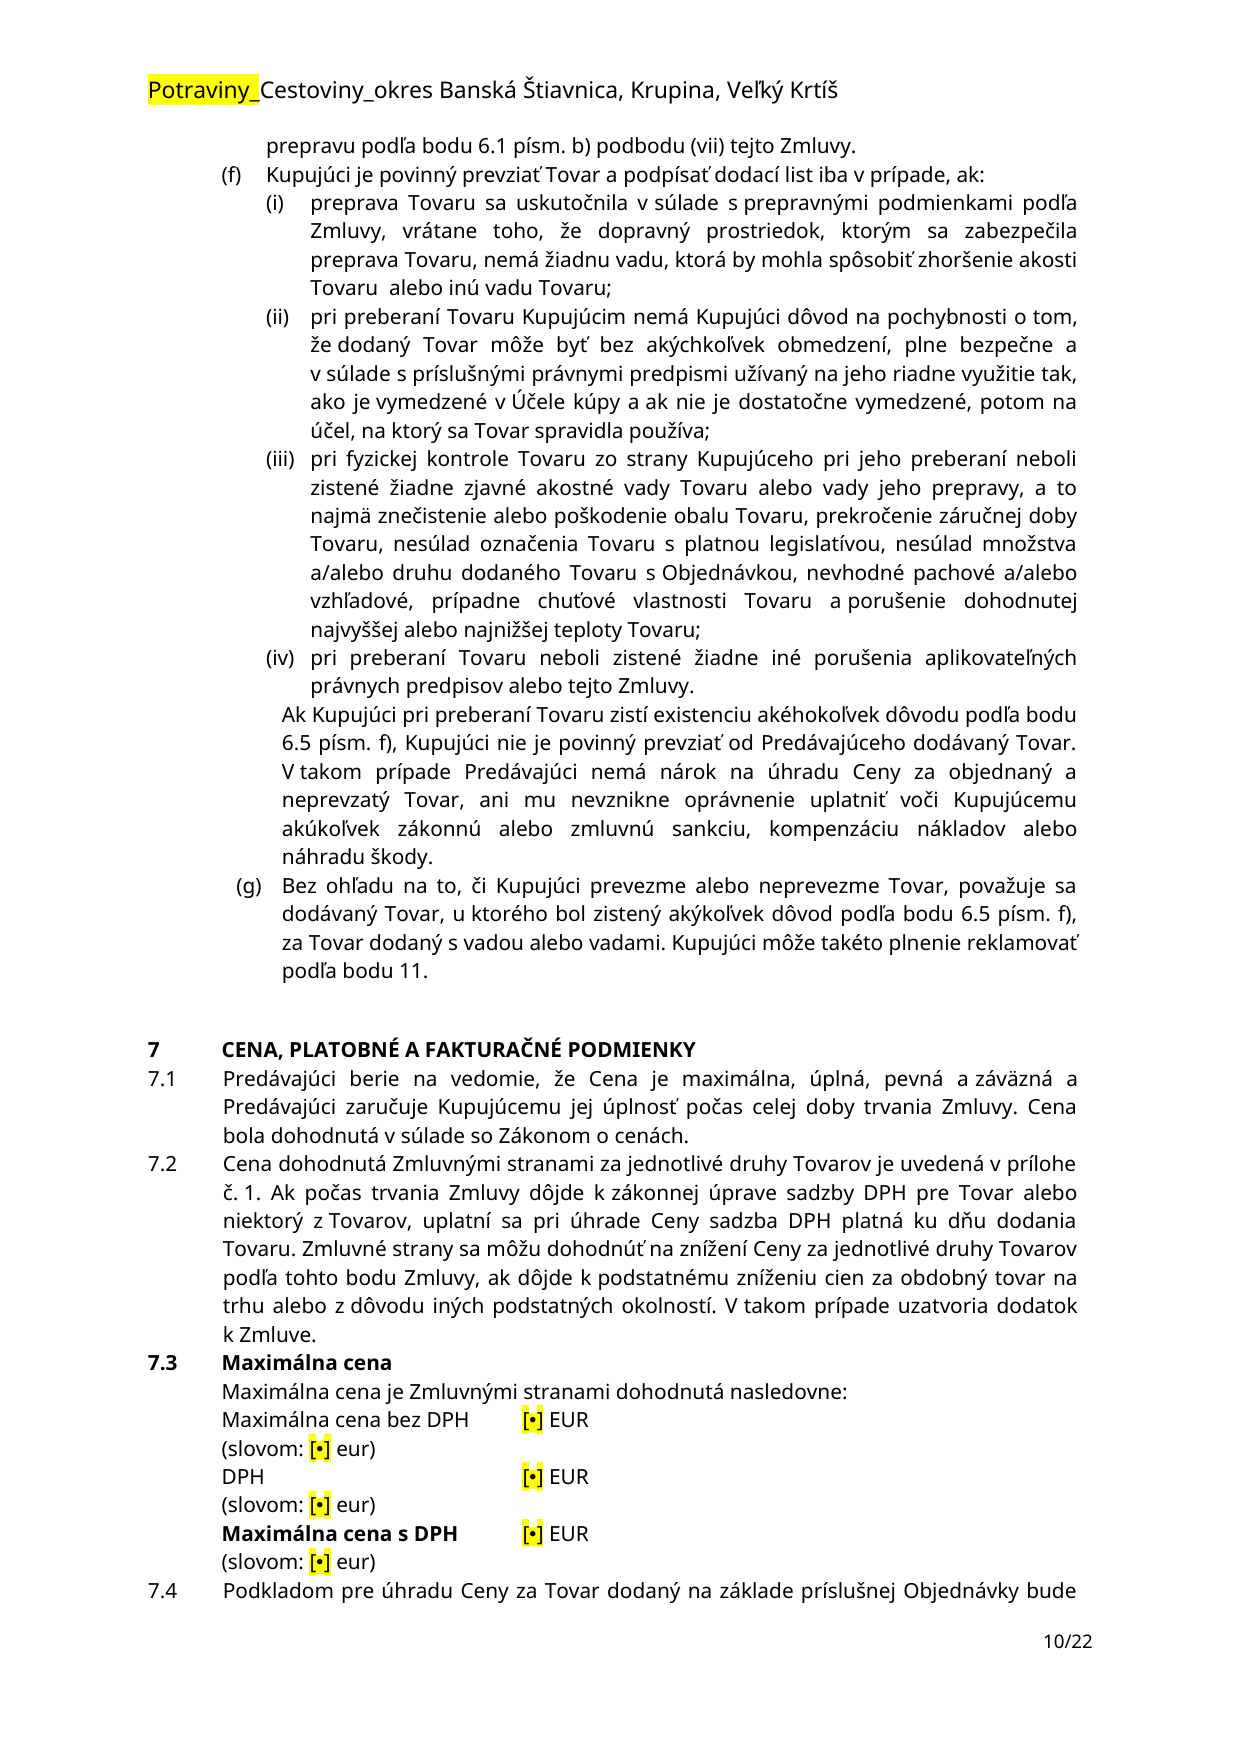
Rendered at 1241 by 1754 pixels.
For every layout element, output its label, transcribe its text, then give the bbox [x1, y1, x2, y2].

text (iv) pri preberaní Tovaru neboli zistené žiadne iné porušenia aplikovateľných právnych predpisov alebo tejto Zmluvy. [266, 643, 1078, 700]
text Maximálna cena je Zmluvnými stranami dohodnutá nasledovne: [221, 1377, 1078, 1405]
list Cena dohodnutá Zmluvnými stranami za jednotlivé druhy Tovarov je uvedená v prílohe č. 1. Ak počas trvania Zmluvy dôjde k zákonnej úprave sadzby DPH pre Tovar alebo niektorý z Tovarov, uplatní sa pri úhrade Ceny sadzba DPH platná ku dňu dodania Tovaru. Zmluvné strany sa môžu dohodnúť na znížení Ceny za jednotlivé druhy Tovarov podľa tohto bodu Zmluvy, ak dôjde k podstatnému zníženiu cien za obdobný tovar na trhu alebo z dôvodu iných podstatných okolností. V takom prípade uzatvoria dodatok k Zmluve. [148, 1149, 1078, 1348]
text (slovom: [] eur) [221, 1547, 1078, 1576]
text Maximálna cena bez DPH [] EUR [543, 1405, 1078, 1434]
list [148, 1576, 1078, 1604]
text Maximálna cena s DPH [] EUR [543, 1519, 1078, 1547]
text (iii) pri fyzickej kontrole Tovaru zo strany Kupujúceho pri jeho preberaní neboli zistené žiadne zjavné akostné vady Tovaru alebo vady jeho prepravy, a to najmä znečistenie alebo poškodenie obalu Tovaru, prekročenie záručnej doby Tovaru, nesúlad označenia Tovaru s platnou legislatívou, nesúlad množstva a/alebo druhu dodaného Tovaru s Objednávkou, nevhodné pachové a/alebo vzhľadové, prípadne chuťové vlastnosti Tovaru a porušenie dohodnutej najvyššej alebo najnižšej teploty Tovaru; [266, 444, 1078, 643]
text (ii) pri preberaní Tovaru Kupujúcim nemá Kupujúci dôvod na pochybnosti o tom, že dodaný Tovar môže byť bez akýchkoľvek obmedzení, plne bezpečne a v súlade s príslušnými právnymi predpismi užívaný na jeho riadne využitie tak, ako je vymedzené v Účele kúpy a ak nie je dostatočne vymedzené, potom na účel, na ktorý sa Tovar spravidla používa; [266, 302, 1078, 444]
text (slovom: [] eur) [221, 1434, 309, 1462]
text (slovom: [] eur) [331, 1491, 1078, 1519]
list (f) Kupujúci je povinný prevziať Tovar a podpísať dodací list iba v prípade, ak: [221, 160, 1078, 188]
text (i) preprava Tovaru sa uskutočnila v súlade s prepravnými podmienkami podľa Zmluvy, vrátane toho, že dopravný prostriedok, ktorým sa zabezpečila preprava Tovaru, nemá žiadnu vadu, ktorá by mohla spôsobiť zhoršenie akosti Tovaru alebo inú vadu Tovaru; [266, 188, 1078, 302]
text 7.3 Maximálna cena [148, 1348, 1078, 1377]
text (slovom: [] eur) [331, 1434, 1078, 1462]
text Maximálna cena s DPH [] EUR [221, 1519, 522, 1547]
list Bez ohľadu na to, či Kupujúci prevezme alebo neprevezme Tovar, považuje sa dodávaný Tovar, u ktorého bol zistený akýkoľvek dôvod podľa bodu 6.5 písm. f), za Tovar dodaný s vadou alebo vadami. Kupujúci môže takéto plnenie reklamovať podľa bodu 11. [236, 871, 1078, 984]
text (slovom: [] eur) [221, 1491, 309, 1519]
list CENA, PLATOBNÉ A FAKTURAČNÉ PODMIENKY [148, 1036, 1078, 1064]
list Predávajúci berie na vedomie, že Cena je maximálna, úplná, pevná a záväzná a Predávajúci zaručuje Kupujúcemu jej úplnosť počas celej doby trvania Zmluvy. Cena bola dohodnutá v súlade so Zákonom o cenách. [148, 1064, 1078, 1149]
text DPH [] EUR [543, 1462, 1078, 1491]
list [221, 131, 1078, 160]
list Ak Kupujúci pri preberaní Tovaru zistí existenciu akéhokoľvek dôvodu podľa bodu 6.5 písm. f), Kupujúci nie je povinný prevziať od Predávajúceho dodávaný Tovar. V takom prípade Predávajúci nemá nárok na úhradu Ceny za objednaný a neprevzatý Tovar, ani mu nevznikne oprávnenie uplatniť voči Kupujúcemu akúkoľvek zákonnú alebo zmluvnú sankciu, kompenzáciu nákladov alebo náhradu škody. [282, 700, 1078, 871]
text DPH [] EUR [221, 1462, 522, 1491]
text Maximálna cena bez DPH [] EUR [221, 1405, 522, 1434]
